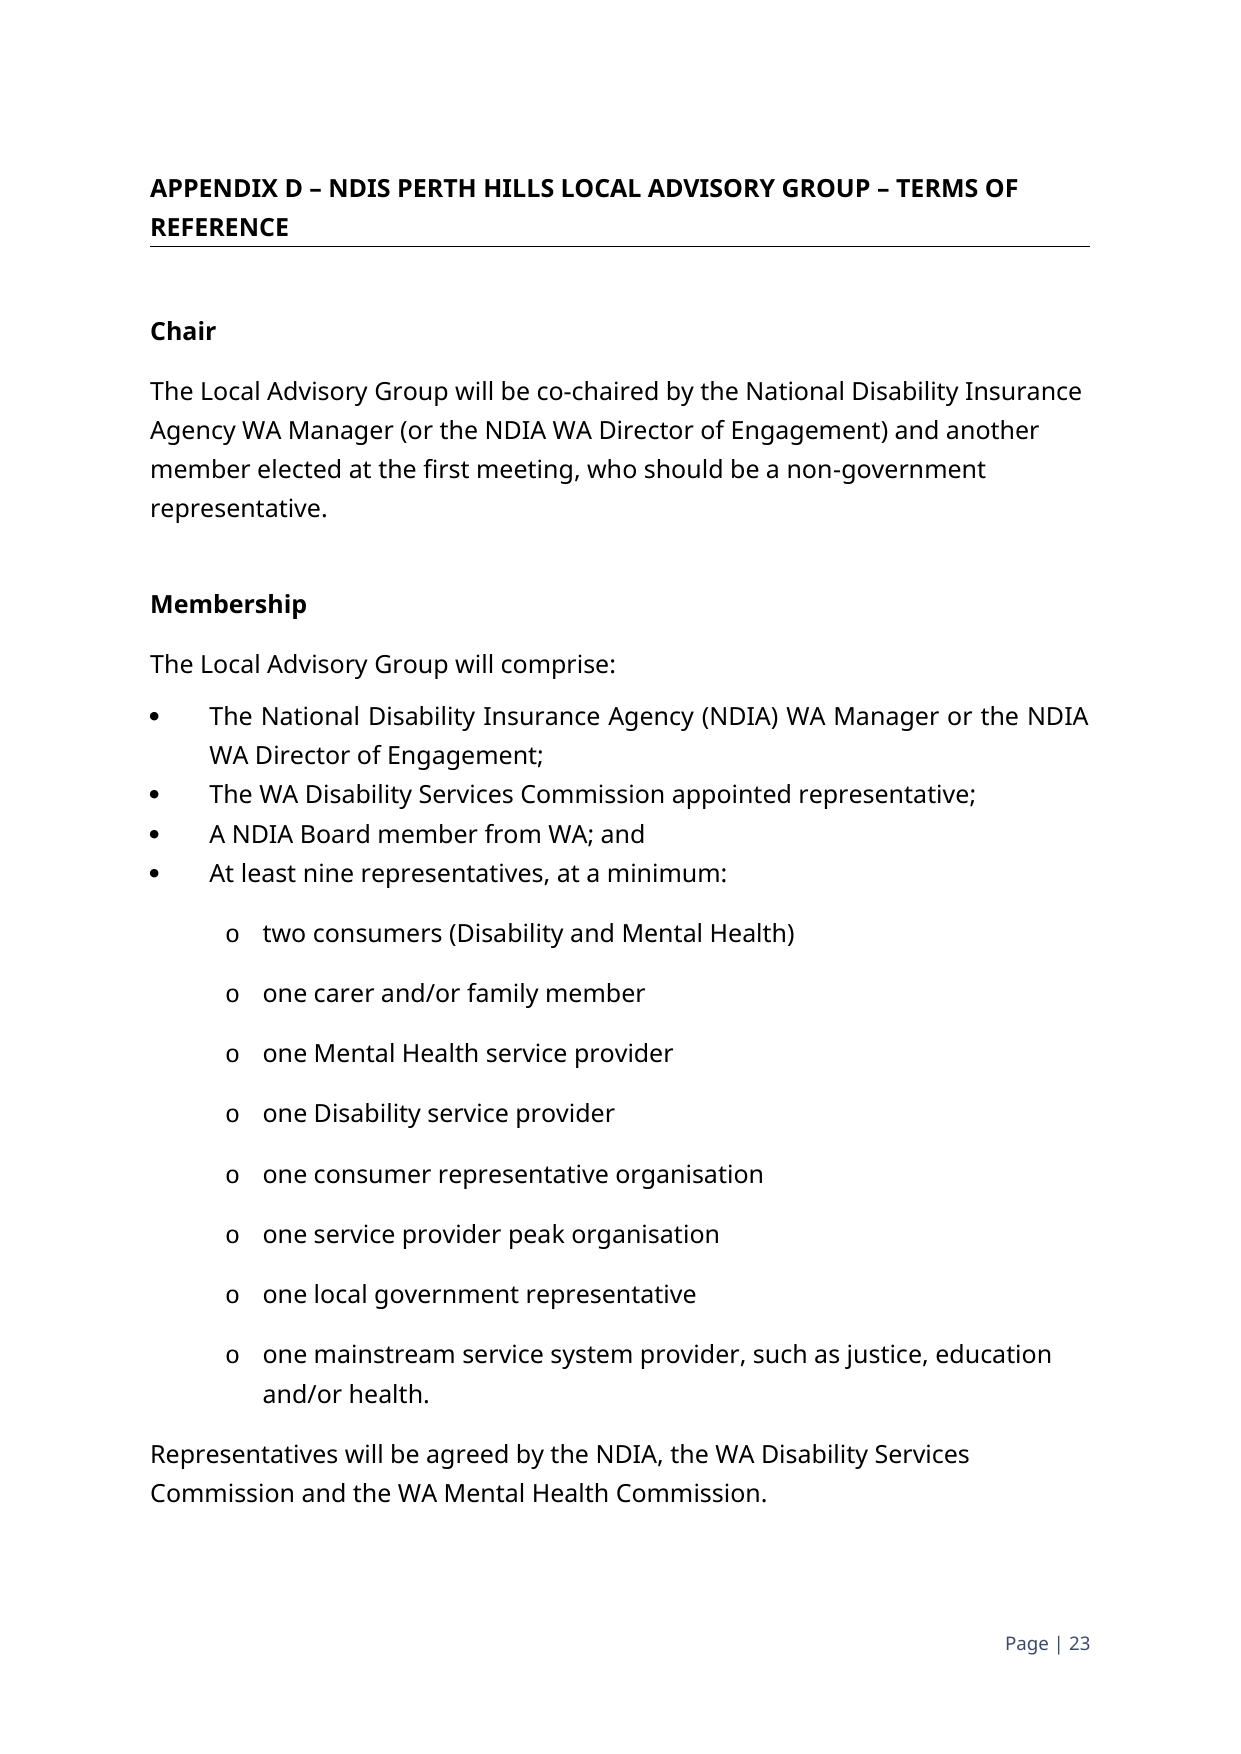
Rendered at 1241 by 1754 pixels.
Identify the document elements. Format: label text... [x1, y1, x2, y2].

list one mainstream service system provider, such as justice, education and/or health. [225, 1337, 1090, 1410]
list The WA Disability Services Commission appointed representative; [150, 777, 1090, 811]
list A NDIA Board member from WA; and [150, 816, 1090, 850]
list two consumers (Disability and Mental Health) [225, 915, 1090, 950]
text Chair [150, 313, 1090, 347]
text Representatives will be agreed by the NDIA, the WA Disability Services Commission and the WA Mental Health Commission. [150, 1436, 1090, 1509]
list one Mental Health service provider [225, 1036, 1090, 1070]
list one carer and/or family member [225, 976, 1090, 1010]
list one consumer representative organisation [225, 1156, 1090, 1191]
list one local government representative [225, 1277, 1090, 1311]
list The National Disability Insurance Agency (NDIA) WA Manager or the NDIA WA Director of Engagement; [150, 699, 1090, 772]
subtitle Appendix D – NDIS PERTH HILLS Local advisory group – terms of reference [150, 171, 1090, 246]
list one Disability service provider [225, 1096, 1090, 1130]
text The Local Advisory Group will comprise: [150, 647, 1090, 681]
text The Local Advisory Group will be co-chaired by the National Disability Insurance Agency WA Manager (or the NDIA WA Director of Engagement) and another member elected at the first meeting, who should be a non-government representative. [150, 373, 1090, 525]
list one service provider peak organisation [225, 1216, 1090, 1251]
text Membership [150, 587, 1090, 621]
list At least nine representatives, at a minimum: [150, 855, 1090, 889]
